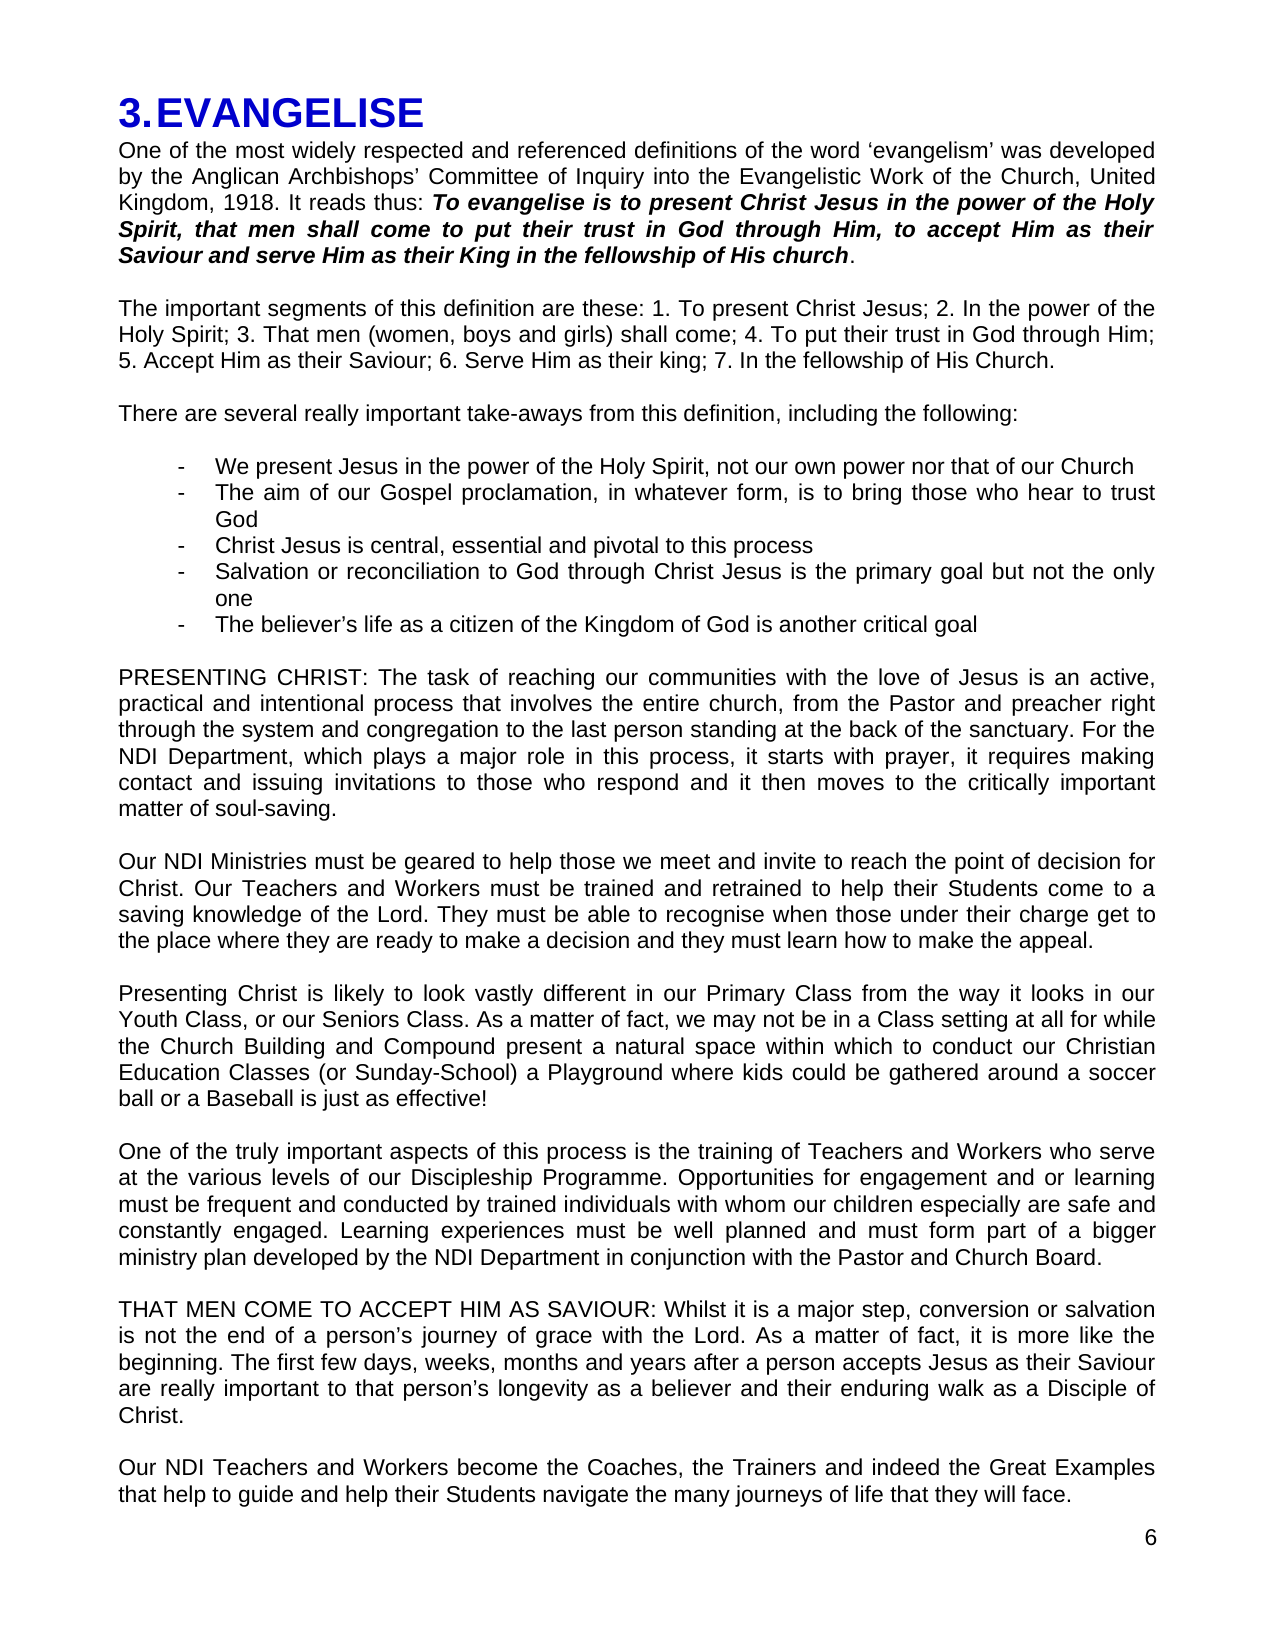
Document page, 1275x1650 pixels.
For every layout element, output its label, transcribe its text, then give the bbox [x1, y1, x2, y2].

list The aim of our Gospel proclamation, in whatever form, is to bring those who hear to trust God [177, 479, 1157, 532]
text One of the truly important aspects of this process is the training of Teachers and Workers who serve at the various levels of our Discipleship Programme. Opportunities for engagement and or learning must be frequent and conducted by trained individuals with whom our children especially are safe and constantly engaged. Learning experiences must be well planned and must form part of a bigger ministry plan developed by the NDI Department in conjunction with the Pastor and Church Board. [118, 1138, 1157, 1270]
list The believer’s life as a citizen of the Kingdom of God is another critical goal [177, 611, 1157, 637]
text One of the most widely respected and referenced definitions of the word ‘evangelism’ was developed by the Anglican Archbishops’ Committee of Inquiry into the Evangelistic Work of the Church, United Kingdom, 1918. It reads thus: To evangelise is to present Christ Jesus in the power of the Holy Spirit, that men shall come to put their trust in God through Him, to accept Him as their Saviour and serve Him as their King in the fellowship of His church. [118, 137, 1157, 268]
list Christ Jesus is central, essential and pivotal to this process [177, 532, 1157, 558]
text Our NDI Ministries must be geared to help those we meet and invite to reach the point of decision for Christ. Our Teachers and Workers must be trained and retrained to help their Students come to a saving knowledge of the Lord. They must be able to recognise when those under their charge get to the place where they are ready to make a decision and they must learn how to make the appeal. [118, 848, 1157, 953]
text Presenting Christ is likely to look vastly different in our Primary Class from the way it looks in our Youth Class, or our Seniors Class. As a matter of fact, we may not be in a Class setting at all for while the Church Building and Compound present a natural space within which to conduct our Christian Education Classes (or Sunday-School) a Playground where kids could be gathered around a soccer ball or a Baseball is just as effective! [118, 980, 1157, 1112]
list EVANGELISE [118, 89, 1157, 137]
list We present Jesus in the power of the Holy Spirit, not our own power nor that of our Church [177, 453, 1157, 479]
text THAT MEN COME TO ACCEPT HIM AS SAVIOUR: Whilst it is a major step, conversion or salvation is not the end of a person’s journey of grace with the Lord. As a matter of fact, it is more like the beginning. The first few days, weeks, months and years after a person accepts Jesus as their Saviour are really important to that person’s longevity as a believer and their enduring walk as a Disciple of Christ. [118, 1296, 1157, 1428]
list Salvation or reconciliation to God through Christ Jesus is the primary goal but not the only one [177, 558, 1157, 611]
text PRESENTING CHRIST: The task of reaching our communities with the love of Jesus is an active, practical and intentional process that involves the entire church, from the Pastor and preacher right through the system and congregation to the last person standing at the back of the sanctuary. For the NDI Department, which plays a major role in this process, it starts with prayer, it requires making contact and issuing invitations to those who respond and it then moves to the critically important matter of soul-saving. [118, 664, 1157, 822]
text There are several really important take-aways from this definition, including the following: [118, 400, 1157, 426]
text The important segments of this definition are these: 1. To present Christ Jesus; 2. In the power of the Holy Spirit; 3. That men (women, boys and girls) shall come; 4. To put their trust in God through Him; 5. Accept Him as their Saviour; 6. Serve Him as their king; 7. In the fellowship of His Church. [118, 295, 1157, 374]
text Our NDI Teachers and Workers become the Coaches, the Trainers and indeed the Great Examples that help to guide and help their Students navigate the many journeys of life that they will face. [118, 1454, 1157, 1507]
